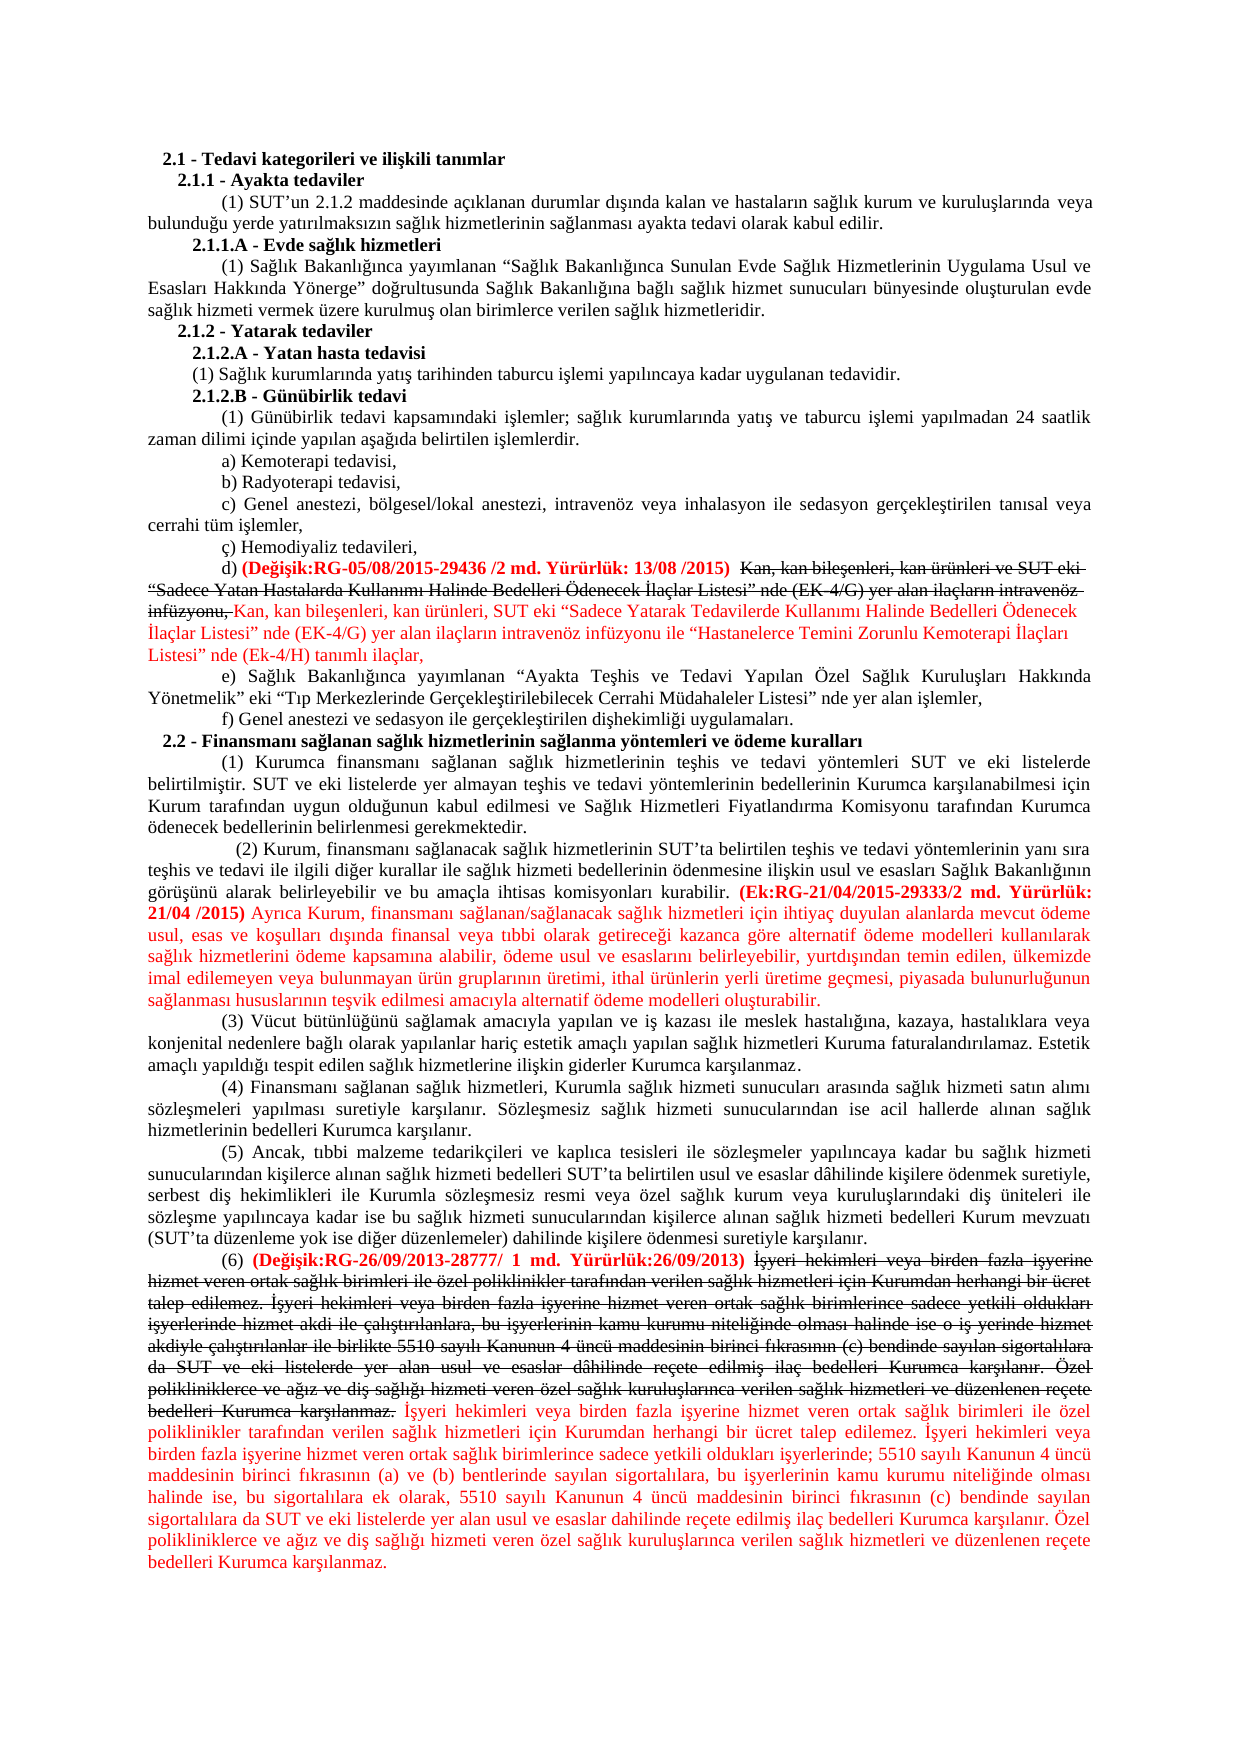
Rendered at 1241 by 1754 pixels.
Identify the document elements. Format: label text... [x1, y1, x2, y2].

text (1) Sağlık kurumlarında yatış tarihinden taburcu işlemi yapılıncaya kadar uygulanan tedavidir. [148, 363, 1093, 385]
text d) (Değişik:RG-05/08/2015-29436 /2 md. Yürürlük: 13/08 /2015) Kan, kan bileşenleri, kan ürünleri ve SUT eki “Sadece Yatan Hastalarda Kullanımı Halinde Bedelleri Ödenecek İlaçlar Listesi” nde (EK-4/G) yer alan ilaçların intravenöz infüzyonu, Kan, kan bileşenleri, kan ürünleri, SUT eki “Sadece Yatarak Tedavilerde Kullanımı Halinde Bedelleri Ödenecek İlaçlar Listesi” nde (EK-4/G) yer alan ilaçların intravenöz infüzyonu ile “Hastanelerce Temini Zorunlu Kemoterapi İlaçları Listesi” nde (Ek-4/H) tanımlı ilaçlar, [148, 557, 1093, 665]
subtitle 2.1.1 - Ayakta tedaviler [148, 169, 1093, 191]
subtitle 2.1.2 - Yatarak tedaviler [148, 320, 1093, 342]
text (1) Kurumca finansmanı sağlanan sağlık hizmetlerinin teşhis ve tedavi yöntemleri SUT ve eki listelerde belirtilmiştir. SUT ve eki listelerde yer almayan teşhis ve tedavi yöntemlerinin bedellerinin Kurumca karşılanabilmesi için Kurum tarafından uygun olduğunun kabul edilmesi ve Sağlık Hizmetleri Fiyatlandırma Komisyonu tarafından Kurumca ödenecek bedellerinin belirlenmesi gerekmektedir. [148, 751, 1093, 838]
subtitle 2.1 - Tedavi kategorileri ve ilişkili tanımlar [148, 148, 1093, 169]
text (4) Finansmanı sağlanan sağlık hizmetleri, Kurumla sağlık hizmeti sunucuları arasında sağlık hizmeti satın alımı sözleşmeleri yapılması suretiyle karşılanır. Sözleşmesiz sağlık hizmeti sunucularından ise acil hallerde alınan sağlık hizmetlerinin bedelleri Kurumca karşılanır. [148, 1076, 1093, 1141]
subtitle 2.2 - Finansmanı sağlanan sağlık hizmetlerinin sağlanma yöntemleri ve ödeme kuralları [148, 730, 1093, 751]
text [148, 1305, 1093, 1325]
subtitle 2.1.2.A - Yatan hasta tedavisi [148, 342, 1093, 363]
text (2) Kurum, finansmanı sağlanacak sağlık hizmetlerinin SUT’ta belirtilen teşhis ve tedavi yöntemlerinin yanı sıra teşhis ve tedavi ile ilgili diğer kurallar ile sağlık hizmeti bedellerinin ödenmesine ilişkin usul ve esasları Sağlık Bakanlığının görüşünü alarak belirleyebilir ve bu amaçla ihtisas komisyonları kurabilir. (Ek:RG-21/04/2015-29333/2 md. Yürürlük: 21/04 /2015) Ayrıca Kurum, finansmanı sağlanan/sağlanacak sağlık hizmetleri için ihtiyaç duyulan alanlarda mevcut ödeme usul, esas ve koşulları dışında finansal veya tıbbi olarak getireceği kazanca göre alternatif ödeme modelleri kullanılarak sağlık hizmetlerini ödeme kapsamına alabilir, ödeme usul ve esaslarını belirleyebilir, yurtdışından temin edilen, ülkemizde imal edilemeyen veya bulunmayan ürün gruplarının üretimi, ithal ürünlerin yerli üretime geçmesi, piyasada bulunurluğunun sağlanması hususlarının teşvik edilmesi amacıyla alternatif ödeme modelleri oluşturabilir. [148, 838, 1093, 1010]
subtitle 2.1.2.B - Günübirlik tedavi [192, 385, 1093, 406]
text (1) Günübirlik tedavi kapsamındaki işlemler; sağlık kurumlarında yatış ve taburcu işlemi yapılmadan 24 saatlik zaman dilimi içinde yapılan aşağıda belirtilen işlemlerdir. [148, 406, 1093, 449]
text e) Sağlık Bakanlığınca yayımlanan “Ayakta Teşhis ve Tedavi Yapılan Özel Sağlık Kuruluşları Hakkında Yönetmelik” eki “Tıp Merkezlerinde Gerçekleştirilebilecek Cerrahi Müdahaleler Listesi” nde yer alan işlemler, [148, 665, 1093, 708]
text f) Genel anestezi ve sedasyon ile gerçekleştirilen dişhekimliği uygulamaları. [148, 708, 1093, 730]
text ç) Hemodiyaliz tedavileri, [148, 536, 1093, 557]
text a) Kemoterapi tedavisi, [148, 449, 1093, 471]
text b) Radyoterapi tedavisi, [148, 471, 1093, 493]
subtitle 2.1.1.A - Evde sağlık hizmetleri [148, 234, 1093, 255]
text (3) Vücut bütünlüğünü sağlamak amacıyla yapılan ve iş kazası ile meslek hastalığına, kazaya, hastalıklara veya konjenital nedenlere bağlı olarak yapılanlar hariç estetik amaçlı yapılan sağlık hizmetleri Kuruma faturalandırılamaz. Estetik amaçlı yapıldığı tespit edilen sağlık hizmetlerine ilişkin giderler Kurumca karşılanmaz. [148, 1010, 1093, 1076]
text c) Genel anestezi, bölgesel/lokal anestezi, intravenöz veya inhalasyon ile sedasyon gerçekleştirilen tanısal veya cerrahi tüm işlemler, [148, 493, 1093, 536]
text (1) Sağlık Bakanlığınca yayımlanan “Sağlık Bakanlığınca Sunulan Evde Sağlık Hizmetlerinin Uygulama Usul ve Esasları Hakkında Yönerge” doğrultusunda Sağlık Bakanlığına bağlı sağlık hizmet sunucuları bünyesinde oluşturulan evde sağlık hizmeti vermek üzere kurulmuş olan birimlerce verilen sağlık hizmetleridir. [148, 255, 1093, 320]
text (6) (Değişik:RG-26/09/2013-28777/ 1 md. Yürürlük:26/09/2013) İşyeri hekimleri veya birden fazla işyerine hizmet veren ortak sağlık birimleri ile özel poliklinikler tarafından verilen sağlık hizmetleri için Kurumdan herhangi bir ücret talep edilemez. İşyeri hekimleri veya birden fazla işyerine hizmet veren ortak sağlık birimlerince sadece yetkili oldukları işyerlerinde hizmet akdi ile çalıştırılanlara, bu işyerlerinin kamu kurumu niteliğinde olması halinde ise o iş yerinde hizmet akdiyle çalıştırılanlar ile birlikte 5510 sayılı Kanunun 4 üncü maddesinin birinci fıkrasının (c) bendinde sayılan sigortalılara da SUT ve eki listelerde yer alan usul ve esaslar dâhilinde reçete edilmiş ilaç bedelleri Kurumca karşılanır. Özel polikliniklerce ve ağız ve diş sağlığı hizmeti veren özel sağlık kuruluşlarınca verilen sağlık hizmetleri ve düzenlenen reçete bedelleri Kurumca karşılanmaz. İşyeri hekimleri veya birden fazla işyerine hizmet veren ortak sağlık birimleri ile özel poliklinikler tarafından verilen sağlık hizmetleri için Kurumdan herhangi bir ücret talep edilemez. İşyeri hekimleri veya birden fazla işyerine hizmet veren ortak sağlık birimlerince sadece yetkili oldukları işyerlerinde; 5510 sayılı Kanunun 4 üncü maddesinin birinci fıkrasının (a) ve (b) bentlerinde sayılan sigortalılara, bu işyerlerinin kamu kurumu niteliğinde olması halinde ise, bu sigortalılara ek olarak, 5510 sayılı Kanunun 4 üncü maddesinin birinci fıkrasının (c) bendinde sayılan sigortalılara da SUT ve eki listelerde yer alan usul ve esaslar dahilinde reçete edilmiş ilaç bedelleri Kurumca karşılanır. Özel polikliniklerce ve ağız ve diş sağlığı hizmeti veren özel sağlık kuruluşlarınca verilen sağlık hizmetleri ve düzenlenen reçete bedelleri Kurumca karşılanmaz. [148, 1369, 1093, 1572]
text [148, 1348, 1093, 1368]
text (5) Ancak, tıbbi malzeme tedarikçileri ve kaplıca tesisleri ile sözleşmeler yapılıncaya kadar bu sağlık hizmeti sunucularından kişilerce alınan sağlık hizmeti bedelleri SUT’ta belirtilen usul ve esaslar dâhilinde kişilere ödenmek suretiyle, serbest diş hekimlikleri ile Kurumla sözleşmesiz resmi veya özel sağlık kurum veya kuruluşlarındaki diş üniteleri ile sözleşme yapılıncaya kadar ise bu sağlık hizmeti sunucularından kişilerce alınan sağlık hizmeti bedelleri Kurum mevzuatı (SUT’ta düzenleme yok ise diğer düzenlemeler) dahilinde kişilere ödenmesi suretiyle karşılanır. [148, 1141, 1093, 1249]
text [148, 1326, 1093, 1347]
text (1) SUT’un 2.1.2 maddesinde açıklanan durumlar dışında kalan ve hastaların sağlık kurum ve kuruluşlarında veya bulunduğu yerde yatırılmaksızın sağlık hizmetlerinin sağlanması ayakta tedavi olarak kabul edilir. [148, 191, 1093, 234]
